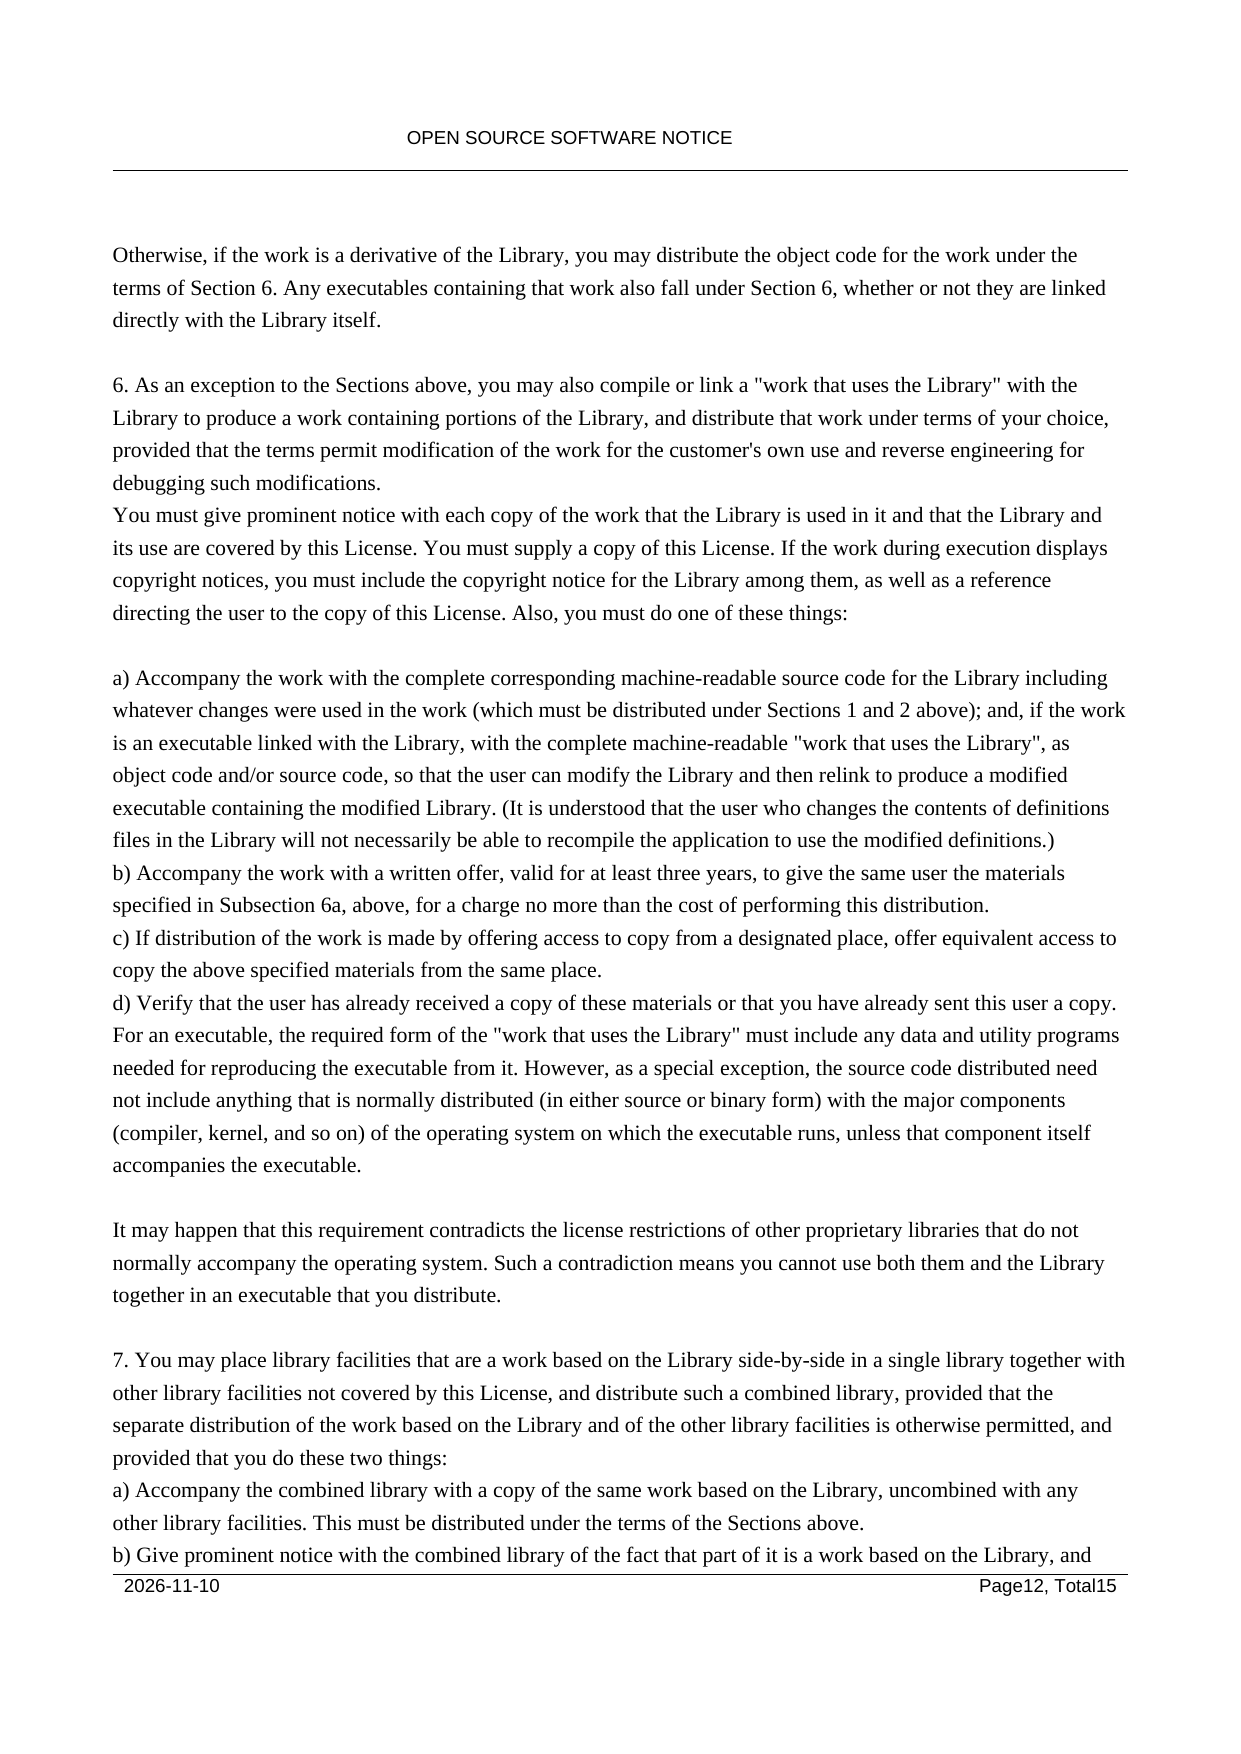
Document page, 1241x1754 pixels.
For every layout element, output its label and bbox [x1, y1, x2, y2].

text [112, 206, 1128, 1571]
